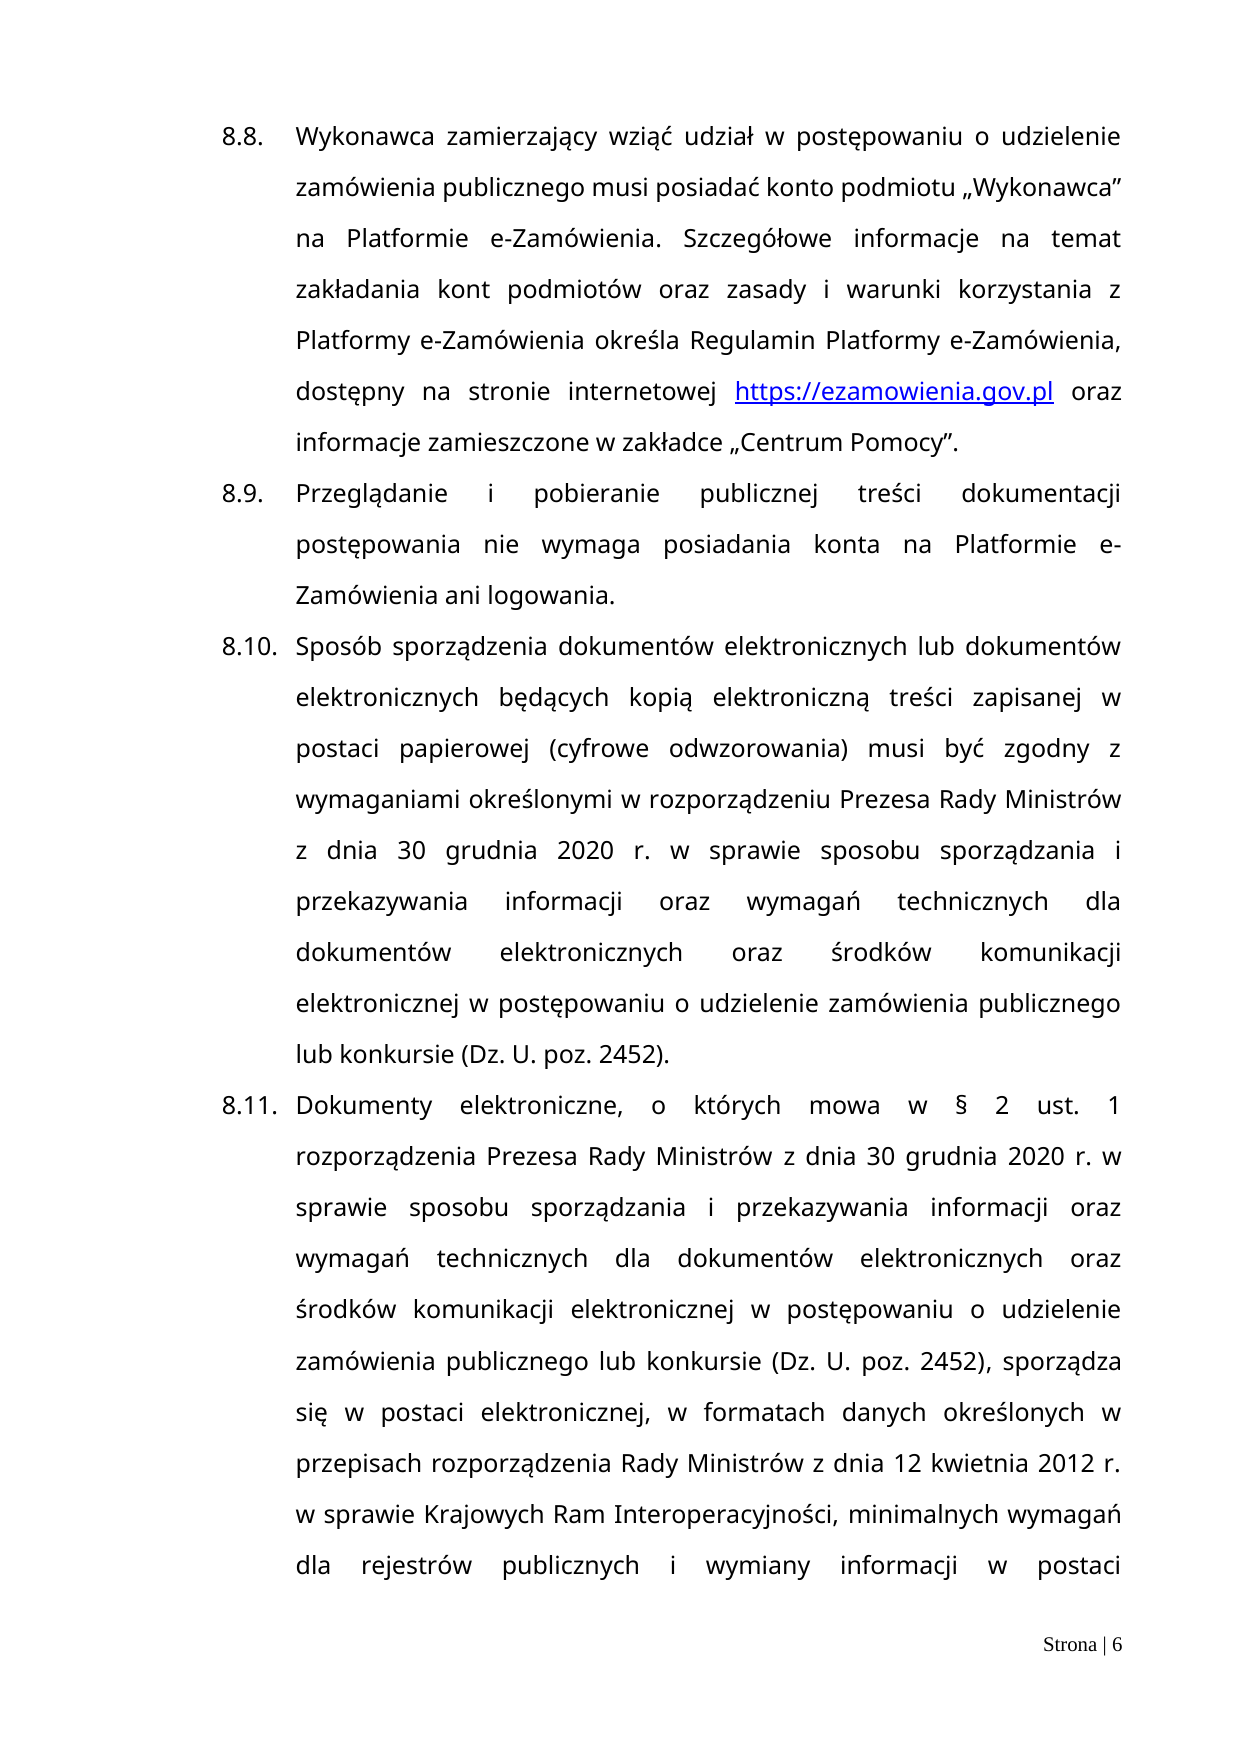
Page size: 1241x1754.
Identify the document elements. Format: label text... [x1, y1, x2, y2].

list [222, 1088, 1122, 1581]
list Wykonawca zamierzający wziąć udział w postępowaniu o udzielenie zamówienia publicznego musi posiadać konto podmiotu „Wykonawca” na Platformie e-Zamówienia. Szczegółowe informacje na temat zakładania kont podmiotów oraz zasady i warunki korzystania z Platformy e-Zamówienia określa Regulamin Platformy e-Zamówienia, dostępny na stronie internetowej https://ezamowienia.gov.pl oraz informacje zamieszczone w zakładce „Centrum Pomocy”. [222, 118, 1122, 458]
list Sposób sporządzenia dokumentów elektronicznych lub dokumentów elektronicznych będących kopią elektroniczną treści zapisanej w postaci papierowej (cyfrowe odwzorowania) musi być zgodny z wymaganiami określonymi w rozporządzeniu Prezesa Rady Ministrów z dnia 30 grudnia 2020 r. w sprawie sposobu sporządzania i przekazywania informacji oraz wymagań technicznych dla dokumentów elektronicznych oraz środków komunikacji elektronicznej w postępowaniu o udzielenie zamówienia publicznego lub konkursie (Dz. U. poz. 2452). [222, 628, 1122, 1071]
list Przeglądanie i pobieranie publicznej treści dokumentacji postępowania nie wymaga posiadania konta na Platformie e-Zamówienia ani logowania. [222, 475, 1122, 612]
